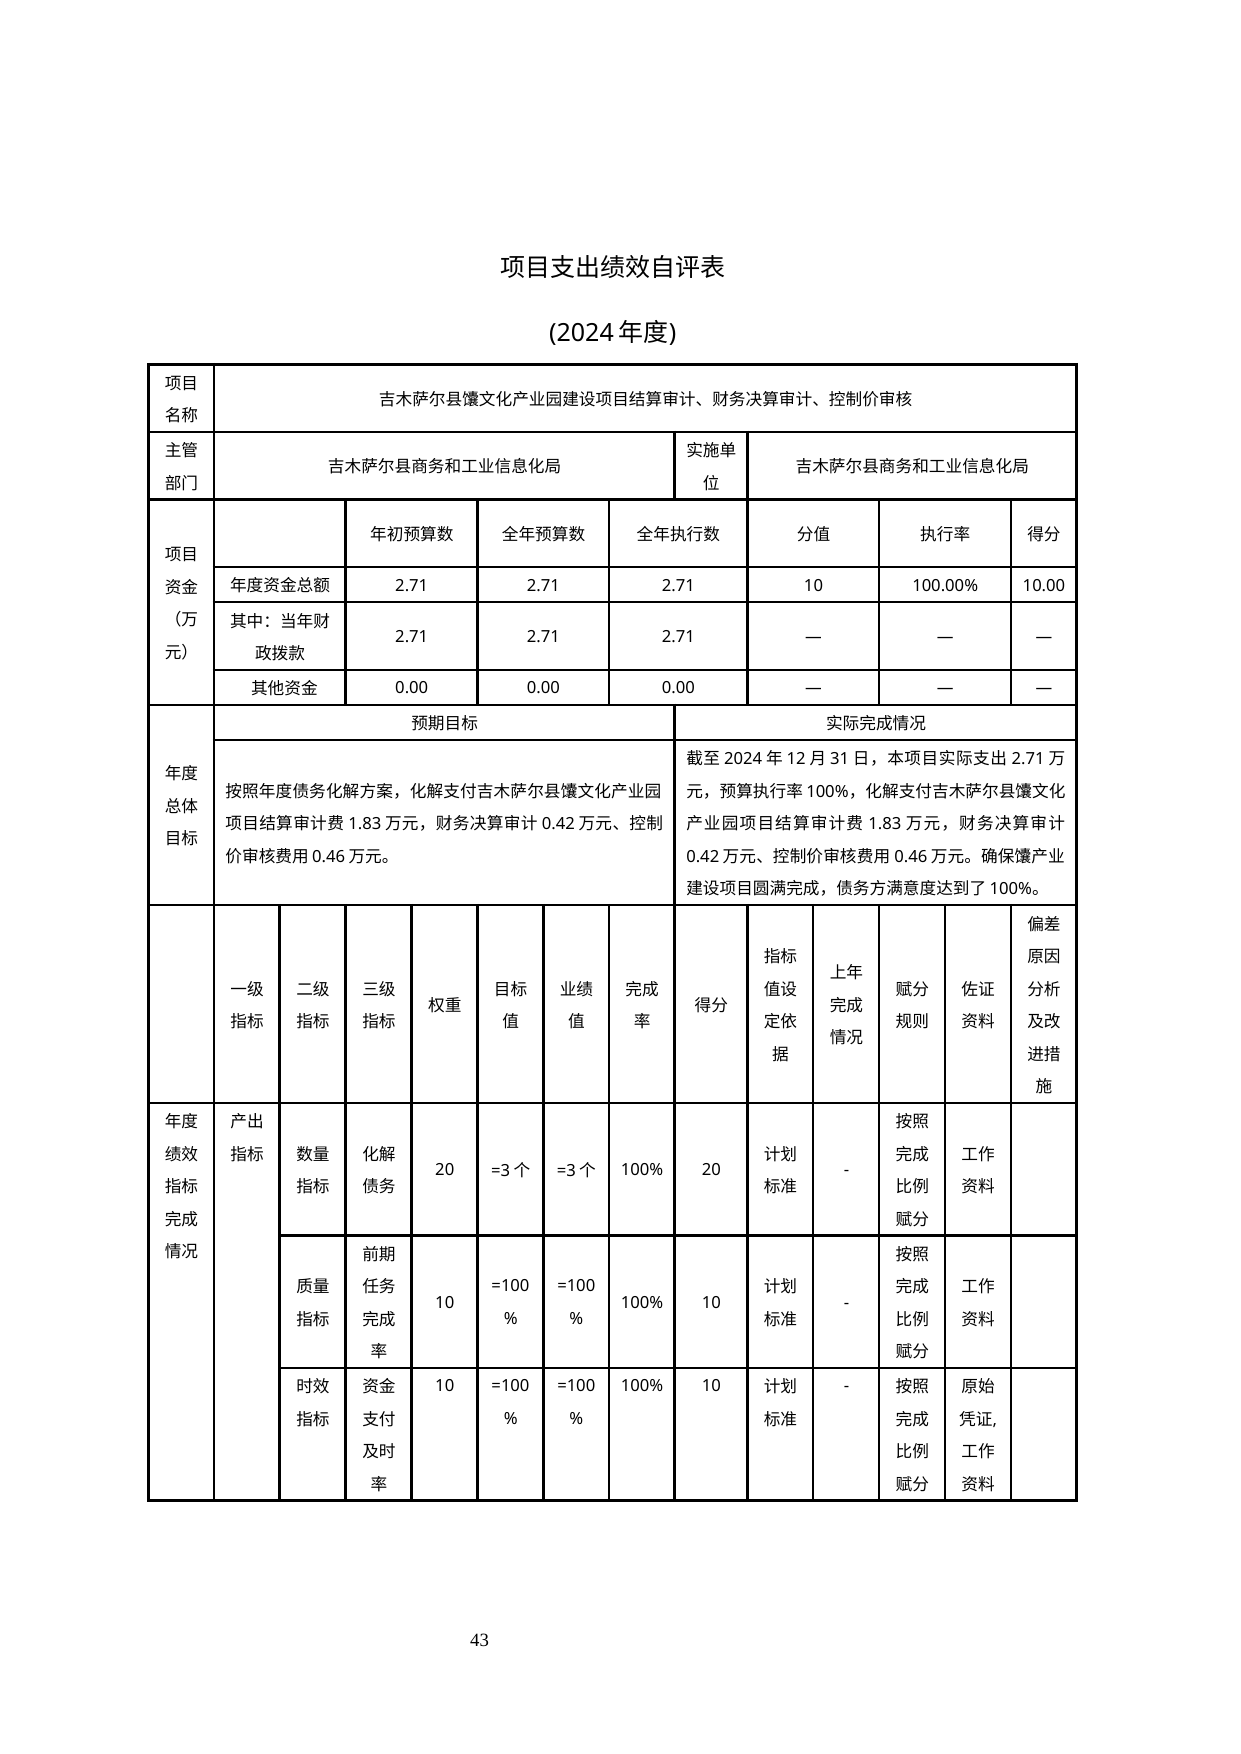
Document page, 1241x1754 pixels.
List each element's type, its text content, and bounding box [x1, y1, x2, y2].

table_cell 10.00 [1012, 568, 1075, 601]
table_cell 10 [413, 1237, 476, 1367]
table_cell =100% [545, 1237, 608, 1367]
table_cell 数量指标 [281, 1104, 344, 1234]
table_cell 完成率 [610, 906, 673, 1101]
table_cell 指标值设定依据 [749, 906, 812, 1101]
table_cell 资金支付及时率 [347, 1369, 410, 1499]
table_cell 按照完成比例赋分 [880, 1369, 944, 1499]
table_cell 2.71 [479, 603, 608, 668]
table_cell — [1012, 603, 1075, 668]
table_cell 年初预算数 [347, 501, 476, 566]
table_cell 计划标准 [749, 1237, 812, 1367]
table_cell [1012, 1237, 1075, 1367]
table_cell [1012, 1369, 1075, 1499]
table_cell 按照完成比例赋分 [880, 1237, 944, 1367]
table_cell 20 [413, 1104, 476, 1234]
table_cell 原始凭证,工作资料 [946, 1369, 1010, 1499]
table_cell 0.00 [610, 671, 746, 703]
table_cell [1012, 1104, 1075, 1234]
table_cell 主管部门 [150, 433, 213, 498]
table_cell 全年预算数 [479, 501, 608, 566]
table_cell 工作资料 [946, 1104, 1010, 1234]
table_cell 赋分规则 [880, 906, 944, 1101]
table_cell [150, 906, 213, 1101]
table_cell 吉木萨尔县馕文化产业园建设项目结算审计、财务决算审计、控制价审核 [215, 366, 1075, 431]
table_cell — [880, 671, 1010, 703]
table_cell 全年执行数 [610, 501, 746, 566]
table_cell - [814, 1237, 878, 1367]
table_cell 10 [749, 568, 878, 601]
table_cell 二级指标 [281, 906, 344, 1101]
table_cell 2.71 [610, 603, 746, 668]
table_cell 实际完成情况 [676, 706, 1075, 739]
table_cell =100% [545, 1369, 608, 1499]
table_cell — [880, 603, 1010, 668]
table_cell 工作资料 [946, 1237, 1010, 1367]
table_cell 项目名称 [150, 366, 213, 431]
table_cell 100.00% [880, 568, 1010, 601]
table_cell 20 [676, 1104, 746, 1234]
table_cell [215, 501, 344, 566]
table_cell 得分 [1012, 501, 1075, 566]
table_cell 得分 [676, 906, 746, 1101]
table_cell 化解债务 [347, 1104, 410, 1234]
table_cell 2.71 [610, 568, 746, 601]
table_cell 按照完成比例赋分 [880, 1104, 944, 1234]
table_cell 时效指标 [281, 1369, 344, 1499]
table_cell 2.71 [347, 568, 476, 601]
table_cell — [749, 603, 878, 668]
table_cell 预期目标 [215, 706, 673, 739]
table_cell 10 [413, 1369, 476, 1499]
table_cell — [749, 671, 878, 703]
table_cell =3个 [545, 1104, 608, 1234]
table_cell 100% [610, 1104, 673, 1234]
table_cell 年度绩效指标完成情况 [150, 1104, 213, 1499]
table_cell 计划标准 [749, 1104, 812, 1234]
table_cell 其他资金 [215, 671, 344, 703]
table_cell 100% [610, 1237, 673, 1367]
table_cell 10 [676, 1237, 746, 1367]
table_cell 项目资金（万元） [150, 501, 213, 703]
table_cell =100% [479, 1369, 542, 1499]
table_cell 0.00 [479, 671, 608, 703]
table_cell 目标值 [479, 906, 542, 1101]
table_cell 偏差原因分析及改进措施 [1012, 906, 1075, 1101]
table_cell 按照年度债务化解方案，化解支付吉木萨尔县馕文化产业园项目结算审计费1.83万元，财务决算审计0.42万元、控制价审核费用0.46万元。 [215, 741, 673, 904]
table_cell 年度总体目标 [150, 706, 213, 904]
table_cell — [1012, 671, 1075, 703]
table_cell (2024年度) [148, 298, 1077, 363]
table_cell 分值 [749, 501, 878, 566]
table_cell 上年完成情况 [814, 906, 878, 1101]
table_cell - [814, 1369, 878, 1499]
table_cell =100% [479, 1237, 542, 1367]
table_cell 产出指标 [215, 1104, 278, 1499]
table_cell 2.71 [347, 603, 476, 668]
table_cell 权重 [413, 906, 476, 1101]
table_cell =3个 [479, 1104, 542, 1234]
table_cell 其中：当年财政拨款 [215, 603, 344, 668]
table_cell 执行率 [880, 501, 1010, 566]
table_cell 10 [676, 1369, 746, 1499]
table_cell 实施单位 [676, 433, 746, 498]
table_cell 前期任务完成率 [347, 1237, 410, 1367]
table_cell 质量指标 [281, 1237, 344, 1367]
table_cell 吉木萨尔县商务和工业信息化局 [749, 433, 1075, 498]
table_cell 吉木萨尔县商务和工业信息化局 [215, 433, 673, 498]
table_cell 佐证资料 [946, 906, 1010, 1101]
table_cell 截至2024年12月31日，本项目实际支出2.71万元，预算执行率100%，化解支付吉木萨尔县馕文化产业园项目结算审计费1.83万元，财务决算审计0.42万元、控制价审核费用0.46万元。确保馕产业建设项目圆满完成，债务方满意度达到了100%。 [676, 741, 1075, 904]
table_cell 2.71 [479, 568, 608, 601]
table_cell 计划标准 [749, 1369, 812, 1499]
table_cell 三级指标 [347, 906, 410, 1101]
table_cell 业绩值 [545, 906, 608, 1101]
table_cell 0.00 [347, 671, 476, 703]
table_cell 100% [610, 1369, 673, 1499]
table_header 项目支出绩效自评表 [148, 233, 1077, 298]
table_cell 年度资金总额 [215, 568, 344, 601]
table_cell 一级指标 [215, 906, 278, 1101]
table_cell - [814, 1104, 878, 1234]
